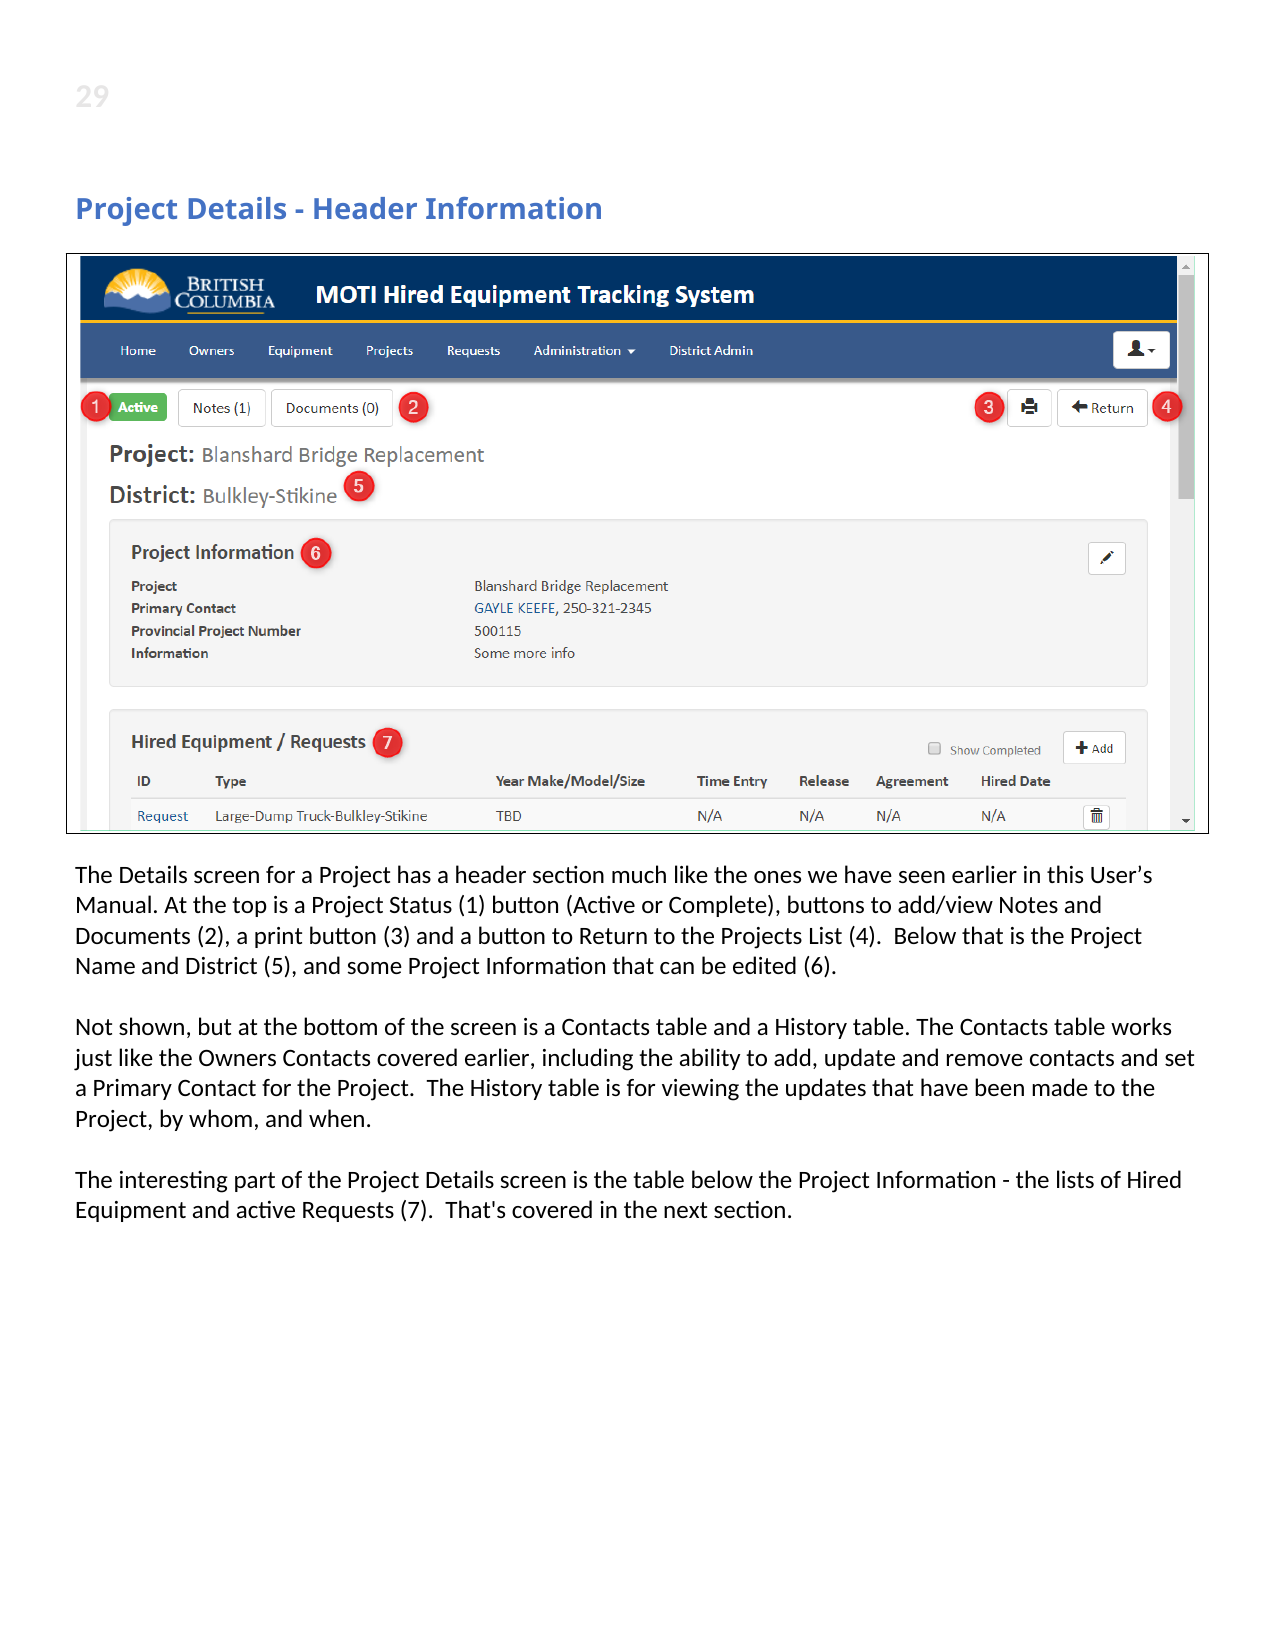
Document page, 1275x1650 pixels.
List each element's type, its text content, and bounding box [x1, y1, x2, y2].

subtitle Project Details - Header Information [75, 188, 1200, 228]
picture [80, 256, 1195, 831]
text The interesting part of the Project Details screen is the table below the Project Information - the lists of Hired Equipment and active Requests (7). That's covered in the next section. [75, 1164, 1200, 1225]
text The Details screen for a Project has a header section much like the ones we have seen earlier in this User’s Manual. At the top is a Project Status (1) button (Active or Complete), buttons to add/view Notes and Documents (2), a print button (3) and a button to Return to the Projects List (4). Below that is the Project Name and District (5), and some Project Information that can be edited (6). [75, 859, 1200, 981]
text Not shown, but at the bottom of the screen is a Contacts table and a History table. The Contacts table works just like the Owners Contacts covered earlier, including the ability to add, update and remove contacts and set a Primary Contact for the Project. The History table is for viewing the updates that have been made to the Project, by whom, and when. [75, 1011, 1200, 1133]
